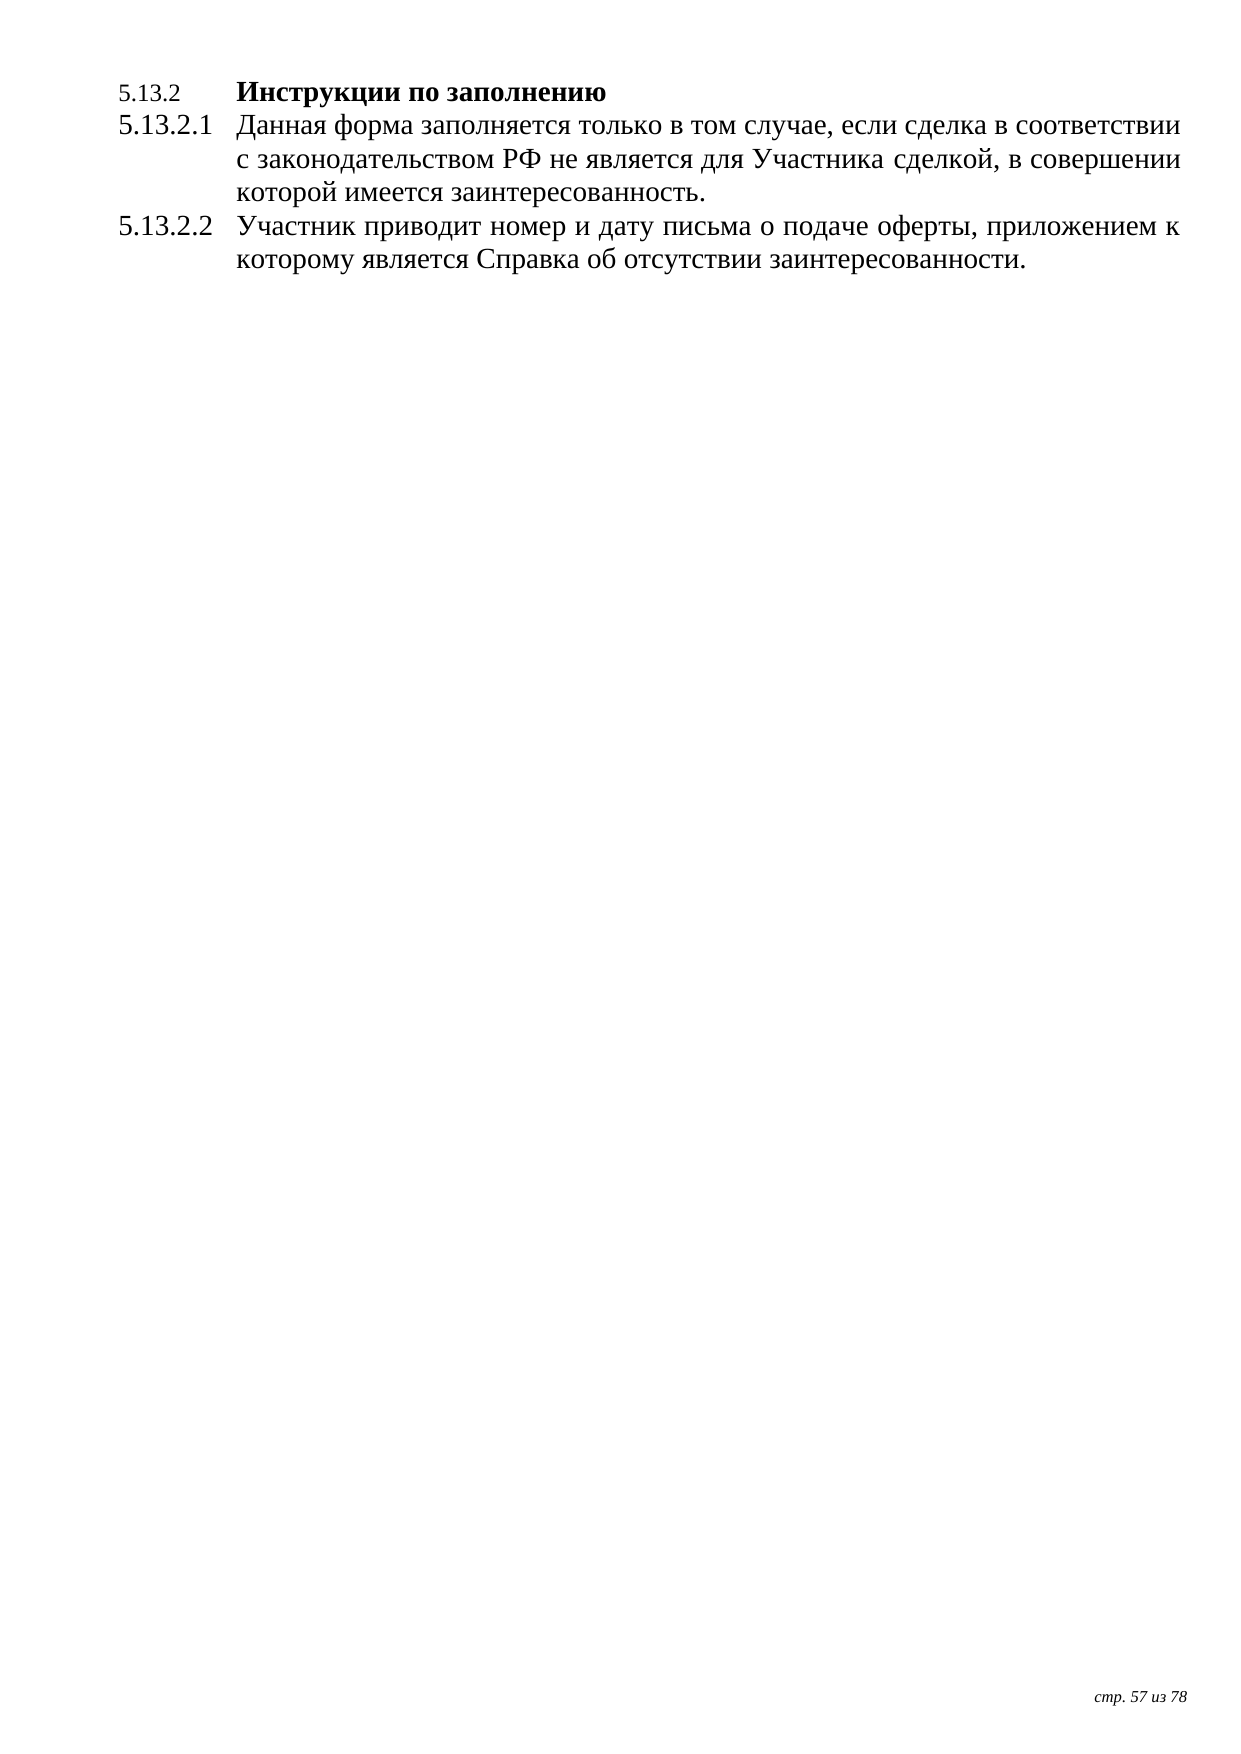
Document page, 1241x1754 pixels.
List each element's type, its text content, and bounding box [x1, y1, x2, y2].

list Инструкции по заполнению [118, 74, 1181, 107]
list Участник приводит номер и дату письма о подаче оферты, приложением к которому является Справка об отсутствии заинтересованности. [118, 208, 1181, 275]
list Данная форма заполняется только в том случае, если сделка в соответствии с законодательством РФ не является для Участника сделкой, в совершении которой имеется заинтересованность. [118, 107, 1181, 208]
